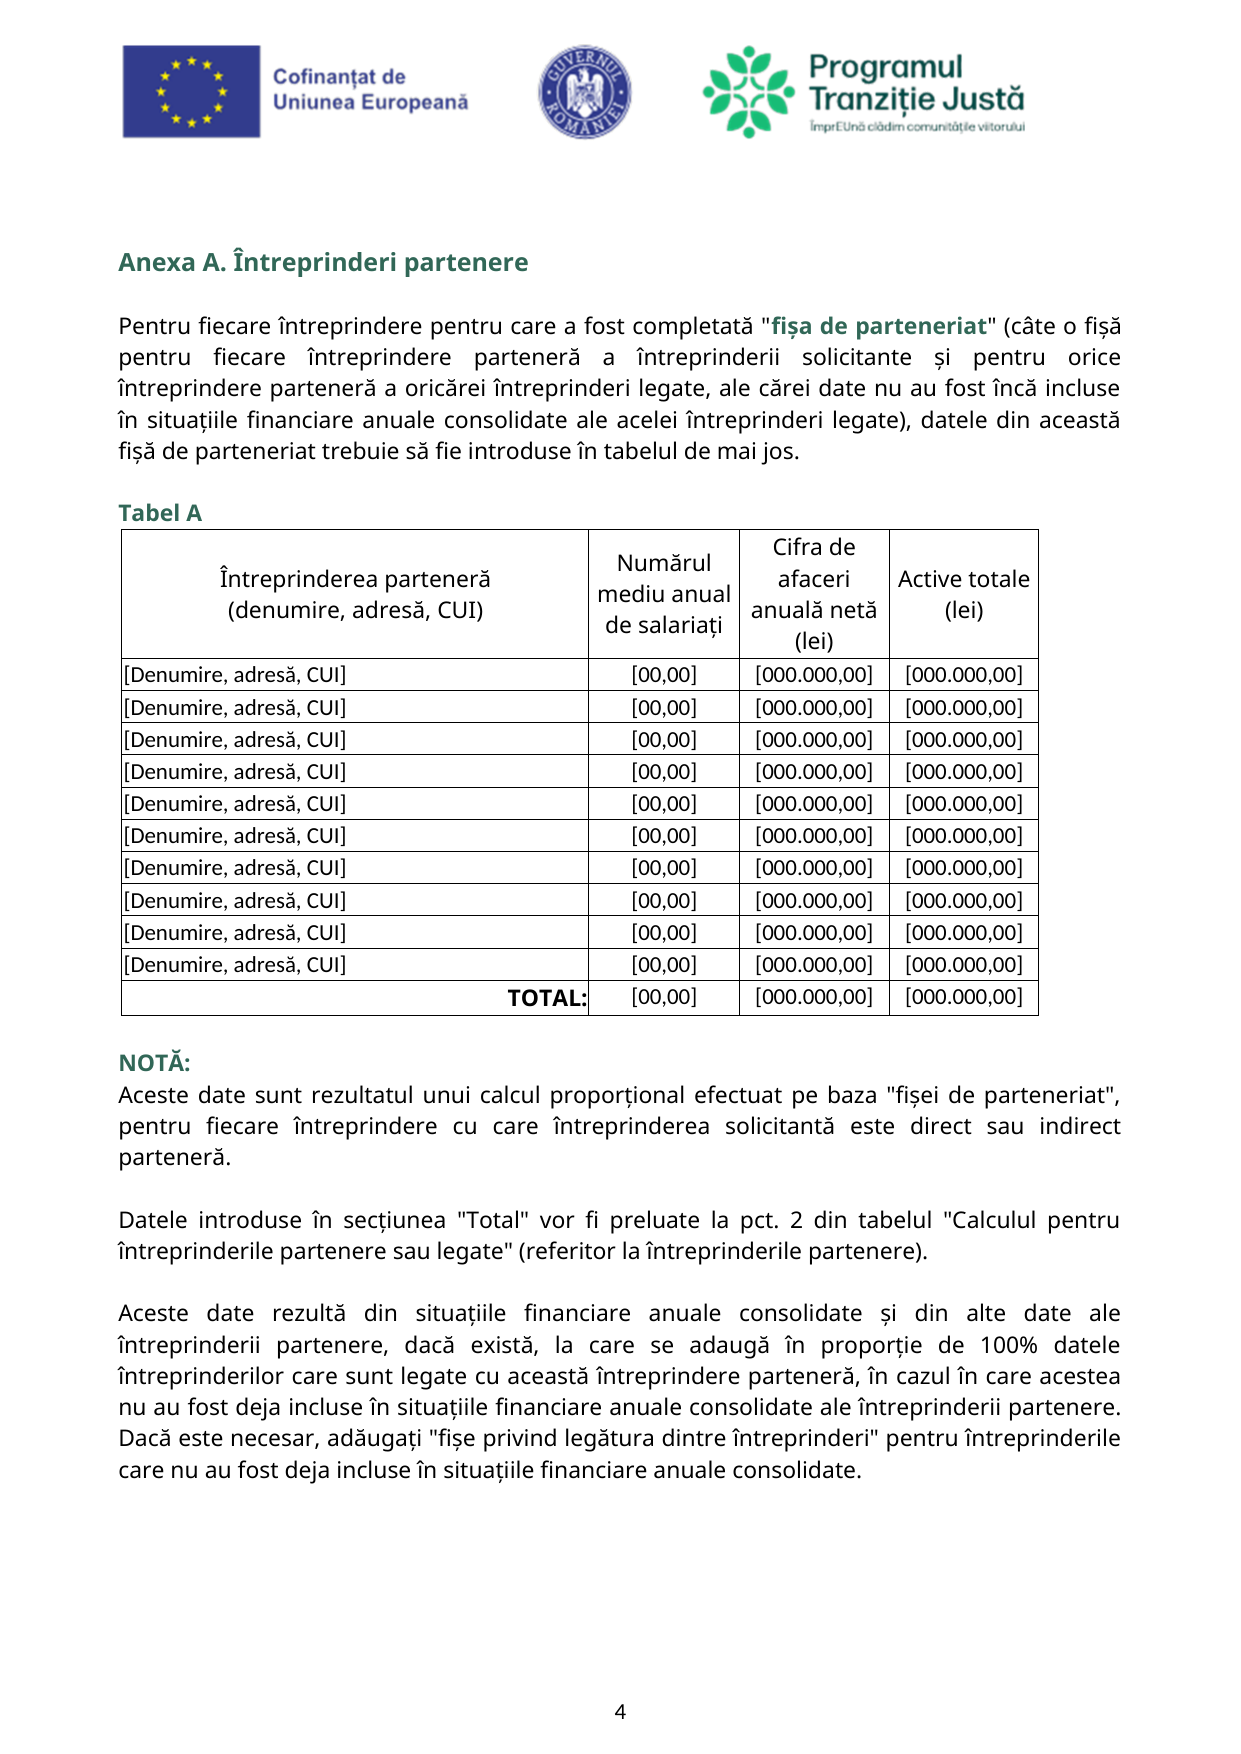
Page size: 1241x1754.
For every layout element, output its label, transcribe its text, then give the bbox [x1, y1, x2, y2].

table_cell [589, 659, 739, 690]
table_cell [589, 981, 739, 1015]
table_cell [890, 691, 1038, 722]
table_cell [890, 755, 1038, 787]
table_cell [589, 949, 739, 980]
text Aceste date sunt rezultatul unui calcul proporţional efectuat pe baza "fişei de parteneriat", pentru fiecare întreprindere cu care întreprinderea solicitantă este direct sau indirect parteneră. [118, 1079, 1122, 1172]
table_cell [740, 820, 889, 851]
text NOTĂ: [118, 1047, 1122, 1079]
table_cell [740, 916, 889, 947]
table_cell [122, 916, 588, 947]
table_cell [122, 659, 588, 690]
subtitle Tabel A [118, 497, 1122, 529]
table_cell [122, 691, 588, 722]
table_cell [122, 788, 588, 819]
table_cell [589, 820, 739, 851]
table_cell [122, 949, 588, 980]
table_cell [890, 884, 1038, 915]
subtitle Anexa A. Întreprinderi partenere [118, 244, 1122, 279]
table_cell [740, 691, 889, 722]
table_cell [890, 820, 1038, 851]
table_cell [589, 755, 739, 787]
table_cell [589, 852, 739, 883]
table_cell [589, 723, 739, 754]
table_cell [122, 755, 588, 787]
table_cell [589, 691, 739, 722]
table_cell [890, 788, 1038, 819]
text Pentru fiecare întreprindere pentru care a fost completată "fişa de parteneriat" (câte o fişă pentru fiecare întreprindere parteneră a întreprinderii solicitante şi pentru orice întreprindere parteneră a oricărei întreprinderi legate, ale cărei date nu au fost încă incluse în situaţiile financiare anuale consolidate ale acelei întreprinderi legate), datele din această fişă de parteneriat trebuie să fie introduse în tabelul de mai jos. [118, 310, 1122, 466]
table_cell [740, 949, 889, 980]
table_cell TOTAL: [122, 981, 588, 1015]
table_cell [890, 981, 1038, 1015]
table_cell [740, 852, 889, 883]
table_cell [589, 788, 739, 819]
table_cell [740, 981, 889, 1015]
table_cell [122, 820, 588, 851]
table_cell [890, 723, 1038, 754]
table_cell [890, 949, 1038, 980]
text Aceste date rezultă din situaţiile financiare anuale consolidate şi din alte date ale întreprinderii partenere, dacă există, la care se adaugă în proporţie de 100% datele întreprinderilor care sunt legate cu această întreprindere parteneră, în cazul în care acestea nu au fost deja incluse în situaţiile financiare anuale consolidate ale întreprinderii partenere. Dacă este necesar, adăugaţi "fişe privind legătura dintre întreprinderi" pentru întreprinderile care nu au fost deja incluse în situaţiile financiare anuale consolidate. [118, 1297, 1122, 1485]
text Datele introduse în secţiunea "Total" vor fi preluate la pct. 2 din tabelul "Calculul pentru întreprinderile partenere sau legate" (referitor la întreprinderile partenere). [118, 1204, 1122, 1266]
table_cell [740, 788, 889, 819]
picture [121, 44, 1025, 143]
table_cell [740, 884, 889, 915]
table_cell [122, 723, 588, 754]
table_header Active totale (lei) [890, 530, 1038, 658]
table_cell [589, 884, 739, 915]
table_header Întreprinderea parteneră (denumire, adresă, CUI) [122, 530, 588, 658]
table_header Numărul mediu anual de salariaţi [589, 530, 739, 658]
table_cell [122, 884, 588, 915]
table_header Cifra de afaceri anuală netă (lei) [740, 530, 889, 658]
table_cell [890, 916, 1038, 947]
table_cell [890, 852, 1038, 883]
table_cell [589, 916, 739, 947]
table_cell [740, 755, 889, 787]
table_cell [122, 852, 588, 883]
table_cell [740, 659, 889, 690]
table_cell [740, 723, 889, 754]
table_cell [890, 659, 1038, 690]
